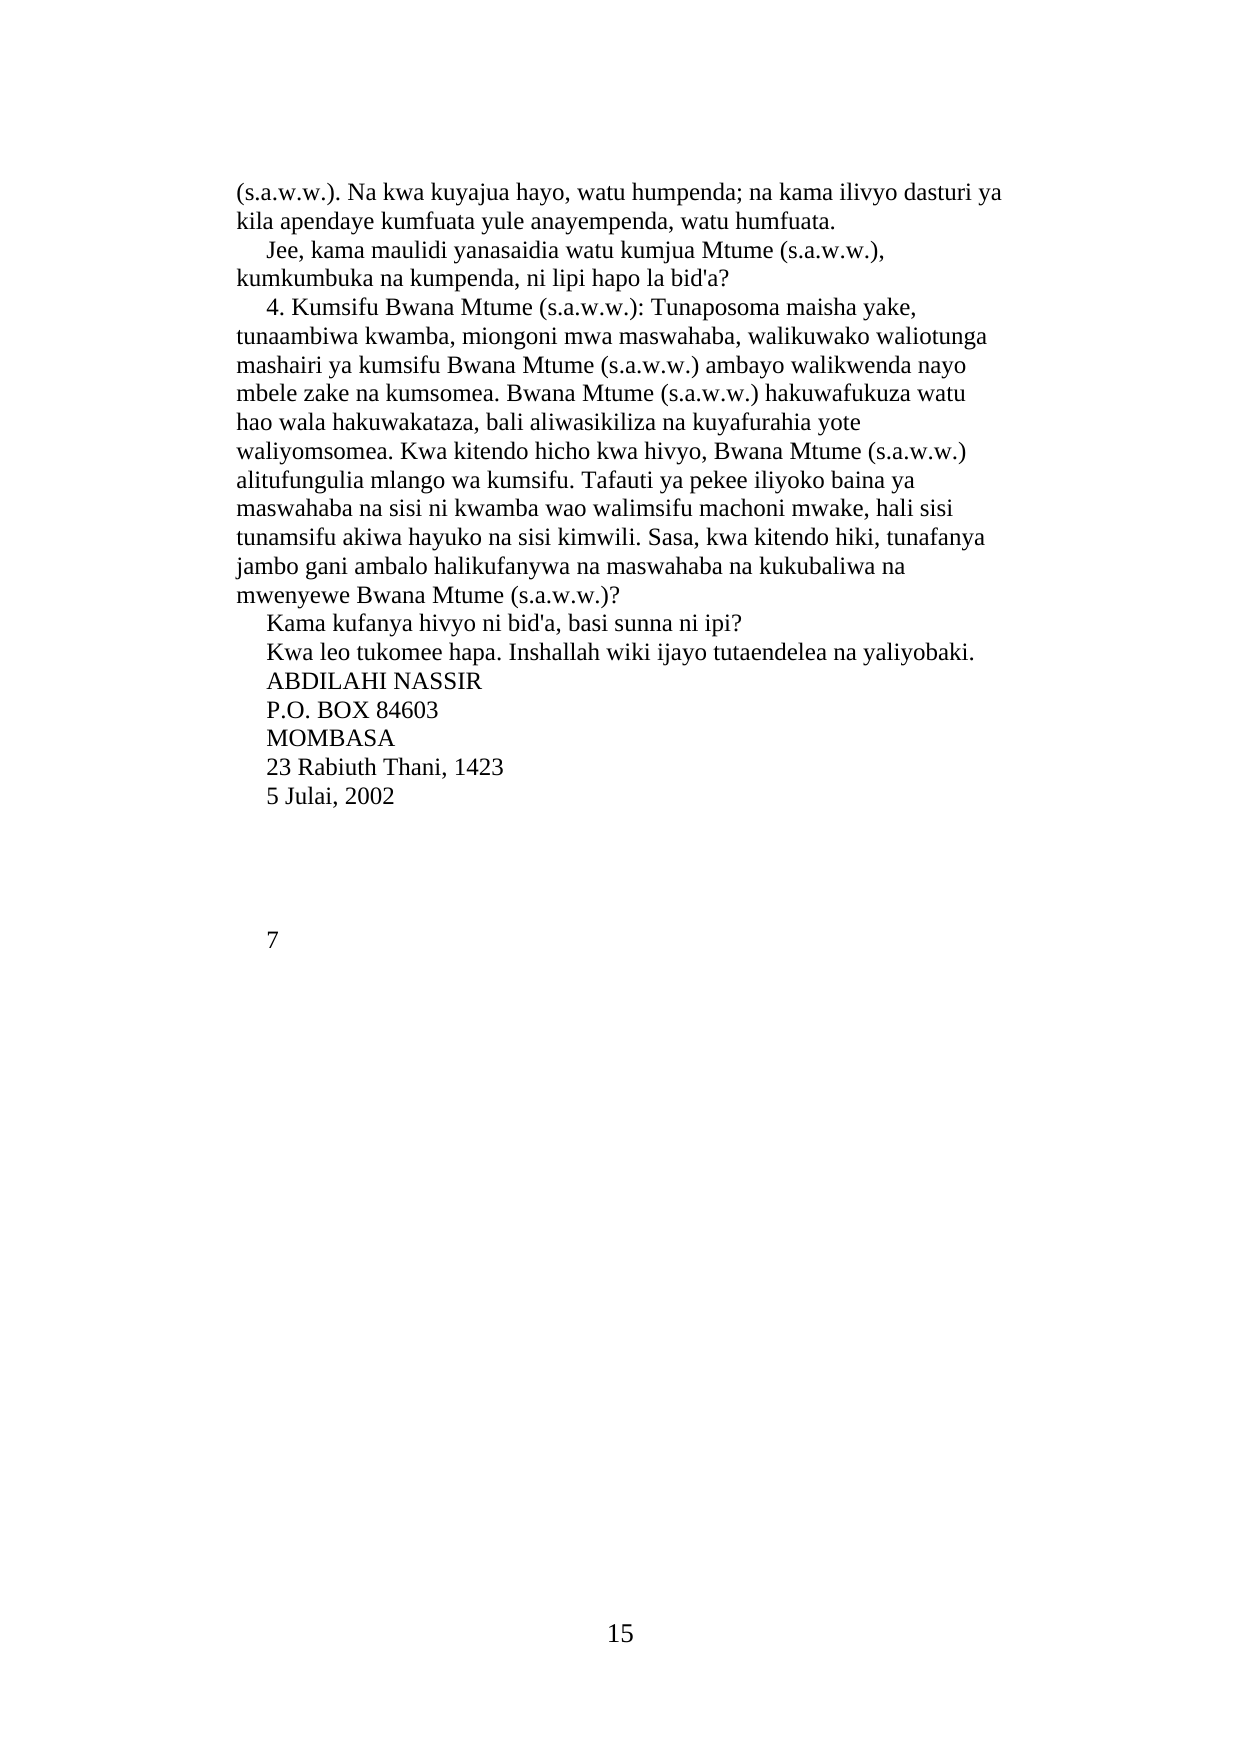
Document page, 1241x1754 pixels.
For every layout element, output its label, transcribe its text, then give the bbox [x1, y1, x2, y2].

text 4. Kumsifu Bwana Mtume (s.a.w.w.): Tunaposoma maisha yake, tunaambiwa kwamba, miongoni mwa maswahaba, walikuwako waliotunga mashairi ya kumsifu Bwana Mtume (s.a.w.w.) ambayo walikwenda nayo mbele zake na kumsomea. Bwana Mtume (s.a.w.w.) hakuwafukuza watu hao wala hakuwakataza, bali aliwasikiliza na kuyafurahia yote waliyomsomea. Kwa kitendo hicho kwa hivyo, Bwana Mtume (s.a.w.w.) alitufungulia mlango wa kumsifu. Tafauti ya pekee iliyoko baina ya maswahaba na sisi ni kwamba wao walimsifu machoni mwake, hali sisi tunamsifu akiwa hayuko na sisi kimwili. Sasa, kwa kitendo hiki, tunafanya jambo gani ambalo halikufanywa na maswahaba na kukubaliwa na mwenyewe Bwana Mtume (s.a.w.w.)? [236, 292, 1004, 608]
text Kama kufanya hivyo ni bid'a, basi sunna ni ipi? [236, 608, 1004, 637]
text ABDILAHI NASSIR [236, 666, 1004, 695]
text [236, 177, 1004, 235]
text Jee, kama maulidi yanasaidia watu kumjua Mtume (s.a.w.w.), kumkumbuka na kumpenda, ni lipi hapo la bid'a? [236, 235, 1004, 292]
text P.O. BOX 84603 [236, 695, 1004, 723]
text 7 [236, 925, 1004, 953]
text 23 Rabiuth Thani, 1423 [236, 752, 1004, 781]
text MOMBASA [236, 723, 1004, 752]
text Kwa leo tukomee hapa. Inshallah wiki ijayo tutaendelea na yaliyobaki. [236, 637, 1004, 666]
text 5 Julai, 2002 [236, 781, 1004, 810]
